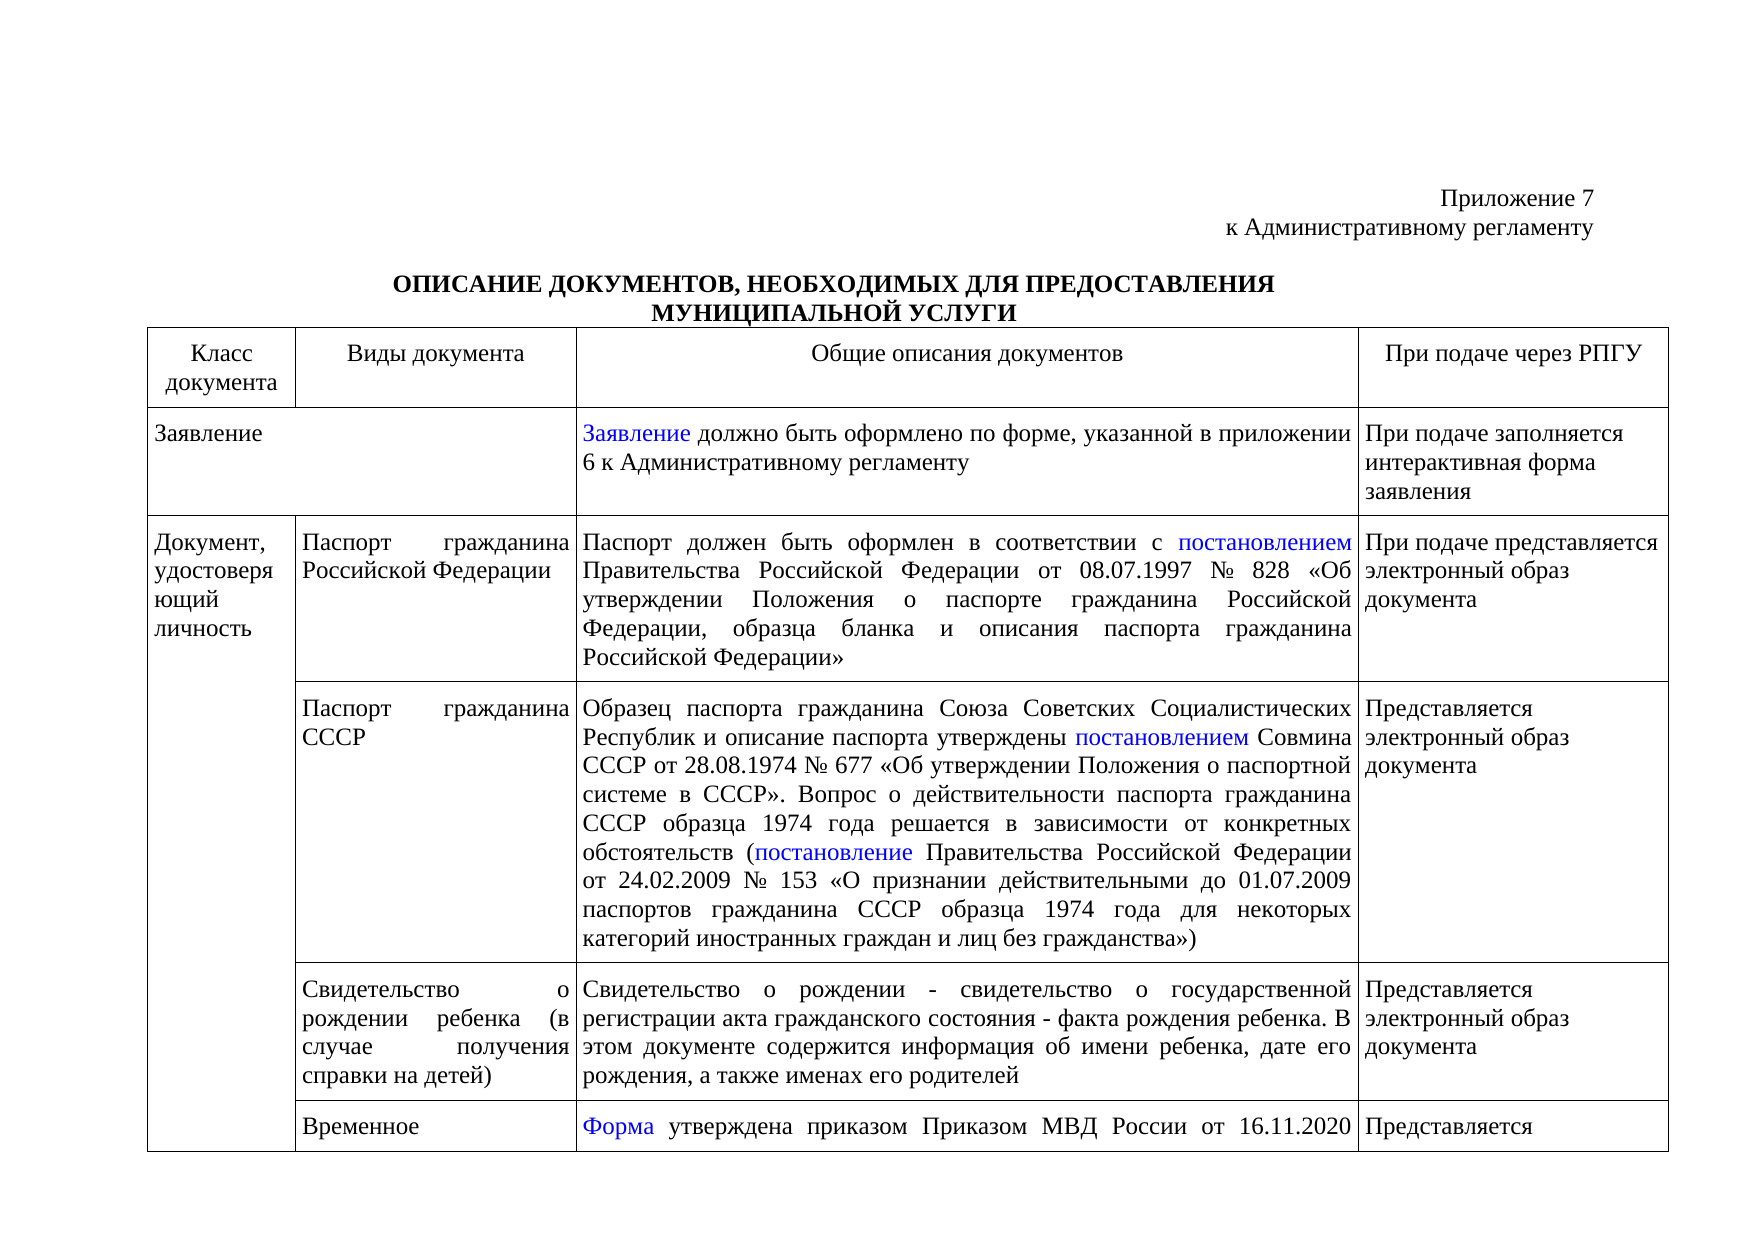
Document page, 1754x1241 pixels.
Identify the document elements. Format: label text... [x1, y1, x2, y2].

table_cell Заявление [148, 408, 576, 515]
table_cell Паспорт должен быть оформлен в соответствии с постановлением Правительства Российской Федерации от 08.07.1997 № 828 «Об утверждении Положения о паспорте гражданина Российской Федерации, образца бланка и описания паспорта гражданина Российской Федерации» [577, 516, 1358, 681]
table_cell Представляется электронный образ документа [1359, 682, 1668, 962]
table_header Виды документа [296, 328, 576, 407]
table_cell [1359, 1101, 1668, 1151]
table_cell Свидетельство о рождении ребенка (в случае получения справки на детей) [296, 963, 576, 1099]
title ОПИСАНИЕ ДОКУМЕНТОВ, НЕОБХОДИМЫХ ДЛЯ ПРЕДОСТАВЛЕНИЯ [74, 269, 1594, 298]
table_header Класс документа [148, 328, 295, 407]
table_cell Паспорт гражданина Российской Федерации [296, 516, 576, 681]
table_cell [296, 1101, 576, 1151]
table_cell При подаче заполняется интерактивная форма заявления [1359, 408, 1668, 515]
title МУНИЦИПАЛЬНОЙ УСЛУГИ [74, 298, 1594, 327]
table_cell Заявление должно быть оформлено по форме, указанной в приложении 6 к Административному регламенту [577, 408, 1358, 515]
table_cell Представляется электронный образ документа [1359, 963, 1668, 1099]
text к Административному регламенту [74, 212, 1594, 241]
text Приложение 7 [74, 183, 1594, 212]
table_cell Паспорт гражданина СССР [296, 682, 576, 962]
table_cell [577, 1101, 1358, 1151]
table_header При подаче через РПГУ [1359, 328, 1668, 407]
table_cell Свидетельство о рождении - свидетельство о государственной регистрации акта гражданского состояния - факта рождения ребенка. В этом документе содержится информация об имени ребенка, дате его рождения, а также именах его родителей [577, 963, 1358, 1099]
table_cell При подаче представляется электронный образ документа [1359, 516, 1668, 681]
table_header Общие описания документов [577, 328, 1358, 407]
table_cell Документ, удостоверяющий личность [148, 516, 295, 1151]
table_cell Образец паспорта гражданина Союза Советских Социалистических Республик и описание паспорта утверждены постановлением Совмина СССР от 28.08.1974 № 677 «Об утверждении Положения о паспортной системе в СССР». Вопрос о действительности паспорта гражданина СССР образца 1974 года решается в зависимости от конкретных обстоятельств (постановление Правительства Российской Федерации от 24.02.2009 № 153 «О признании действительными до 01.07.2009 паспортов гражданина СССР образца 1974 года для некоторых категорий иностранных граждан и лиц без гражданства») [577, 682, 1358, 962]
